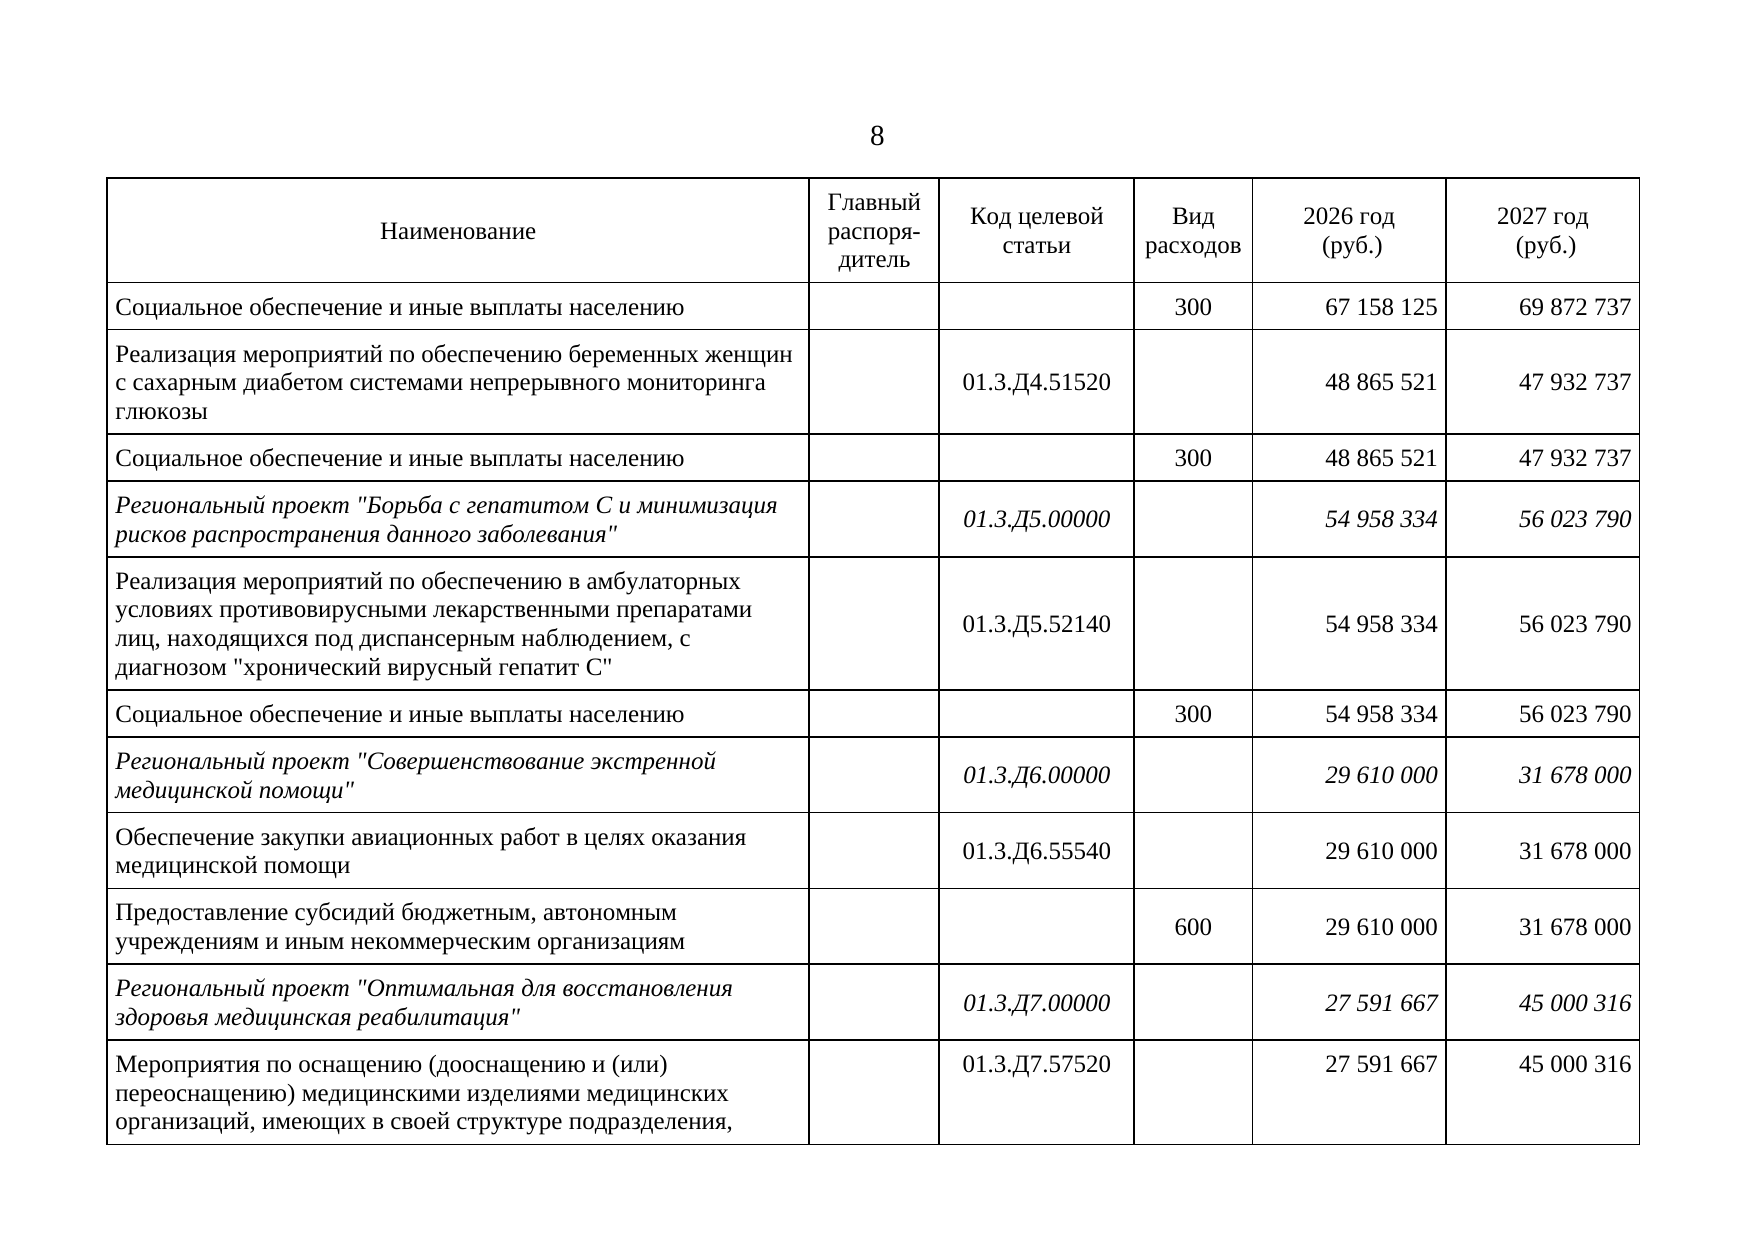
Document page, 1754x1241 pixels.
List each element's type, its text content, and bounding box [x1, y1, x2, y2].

table_cell 54 958 334 [1253, 691, 1445, 736]
table_cell 01.3.Д5.52140 [940, 558, 1133, 689]
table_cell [108, 1041, 808, 1143]
table_cell 47 932 737 [1447, 435, 1639, 480]
table_cell 29 610 000 [1253, 813, 1445, 888]
table_cell 01.3.Д5.00000 [940, 482, 1133, 556]
table_cell [1135, 558, 1252, 689]
table_cell 31 678 000 [1447, 738, 1639, 812]
table_cell Региональный проект "Совершенствование экстренной медицинской помощи" [108, 738, 808, 812]
table_cell [1135, 813, 1252, 888]
table_cell 56 023 790 [1447, 558, 1639, 689]
table_cell 27 591 667 [1253, 965, 1445, 1039]
table_cell Предоставление субсидий бюджетным, автономным учреждениям и иным некоммерческим организациям [108, 889, 808, 963]
table_cell [810, 482, 938, 556]
table_cell 48 865 521 [1253, 330, 1445, 433]
table_cell Социальное обеспечение и иные выплаты населению [108, 283, 808, 329]
table_cell [940, 889, 1133, 963]
table_cell Обеспечение закупки авиационных работ в целях оказания медицинской помощи [108, 813, 808, 888]
table_header [1253, 179, 1445, 282]
table_cell 69 872 737 [1447, 283, 1639, 329]
table_cell 01.3.Д6.00000 [940, 738, 1133, 812]
table_header [108, 179, 808, 282]
table_cell [940, 691, 1133, 736]
table_cell 600 [1135, 889, 1252, 963]
table_cell [1135, 330, 1252, 433]
table_cell 67 158 125 [1253, 283, 1445, 329]
table_cell Реализация мероприятий по обеспечению в амбулаторных условиях противовирусными лекарственными препаратами лиц, находящихся под диспансерным наблюдением, с диагнозом "хронический вирусный гепатит С" [108, 558, 808, 689]
table_cell 47 932 737 [1447, 330, 1639, 433]
table_cell [1135, 482, 1252, 556]
table_cell 48 865 521 [1253, 435, 1445, 480]
table_cell Региональный проект "Оптимальная для восстановления здоровья медицинская реабилитация" [108, 965, 808, 1039]
table_cell 31 678 000 [1447, 889, 1639, 963]
table_cell 45 000 316 [1447, 1041, 1639, 1143]
table_cell [810, 965, 938, 1039]
table_header [810, 179, 938, 282]
table_cell 54 958 334 [1253, 558, 1445, 689]
table_cell Реализация мероприятий по обеспечению беременных женщин с сахарным диабетом системами непрерывного мониторинга глюкозы [108, 330, 808, 433]
table_cell 27 591 667 [1253, 1041, 1445, 1143]
table_cell 29 610 000 [1253, 889, 1445, 963]
table_cell Социальное обеспечение и иные выплаты населению [108, 691, 808, 736]
table_cell [810, 889, 938, 963]
table_cell 01.3.Д6.55540 [940, 813, 1133, 888]
table_cell [940, 283, 1133, 329]
table_cell 56 023 790 [1447, 482, 1639, 556]
table_header [1447, 179, 1639, 282]
table_cell [940, 435, 1133, 480]
table_cell 01.3.Д4.51520 [940, 330, 1133, 433]
table_header [1135, 179, 1252, 282]
table_cell 300 [1135, 283, 1252, 329]
table_cell [810, 691, 938, 736]
table_cell [1135, 965, 1252, 1039]
table_cell [810, 813, 938, 888]
table_cell Региональный проект "Борьба с гепатитом С и минимизация рисков распространения данного заболевания" [108, 482, 808, 556]
table_cell [1135, 738, 1252, 812]
table_header [940, 179, 1133, 282]
table_cell [810, 283, 938, 329]
table_cell [810, 1041, 938, 1143]
table_cell 56 023 790 [1447, 691, 1639, 736]
table_cell 300 [1135, 435, 1252, 480]
table_cell [810, 558, 938, 689]
table_cell Социальное обеспечение и иные выплаты населению [108, 435, 808, 480]
table_cell 31 678 000 [1447, 813, 1639, 888]
table_cell 29 610 000 [1253, 738, 1445, 812]
table_cell 300 [1135, 691, 1252, 736]
table_cell [1135, 1041, 1252, 1143]
table_cell [810, 330, 938, 433]
table_cell 01.3.Д7.57520 [940, 1041, 1133, 1143]
table_cell 45 000 316 [1447, 965, 1639, 1039]
table_cell [810, 435, 938, 480]
table_cell 01.3.Д7.00000 [940, 965, 1133, 1039]
table_cell 54 958 334 [1253, 482, 1445, 556]
table_cell [810, 738, 938, 812]
